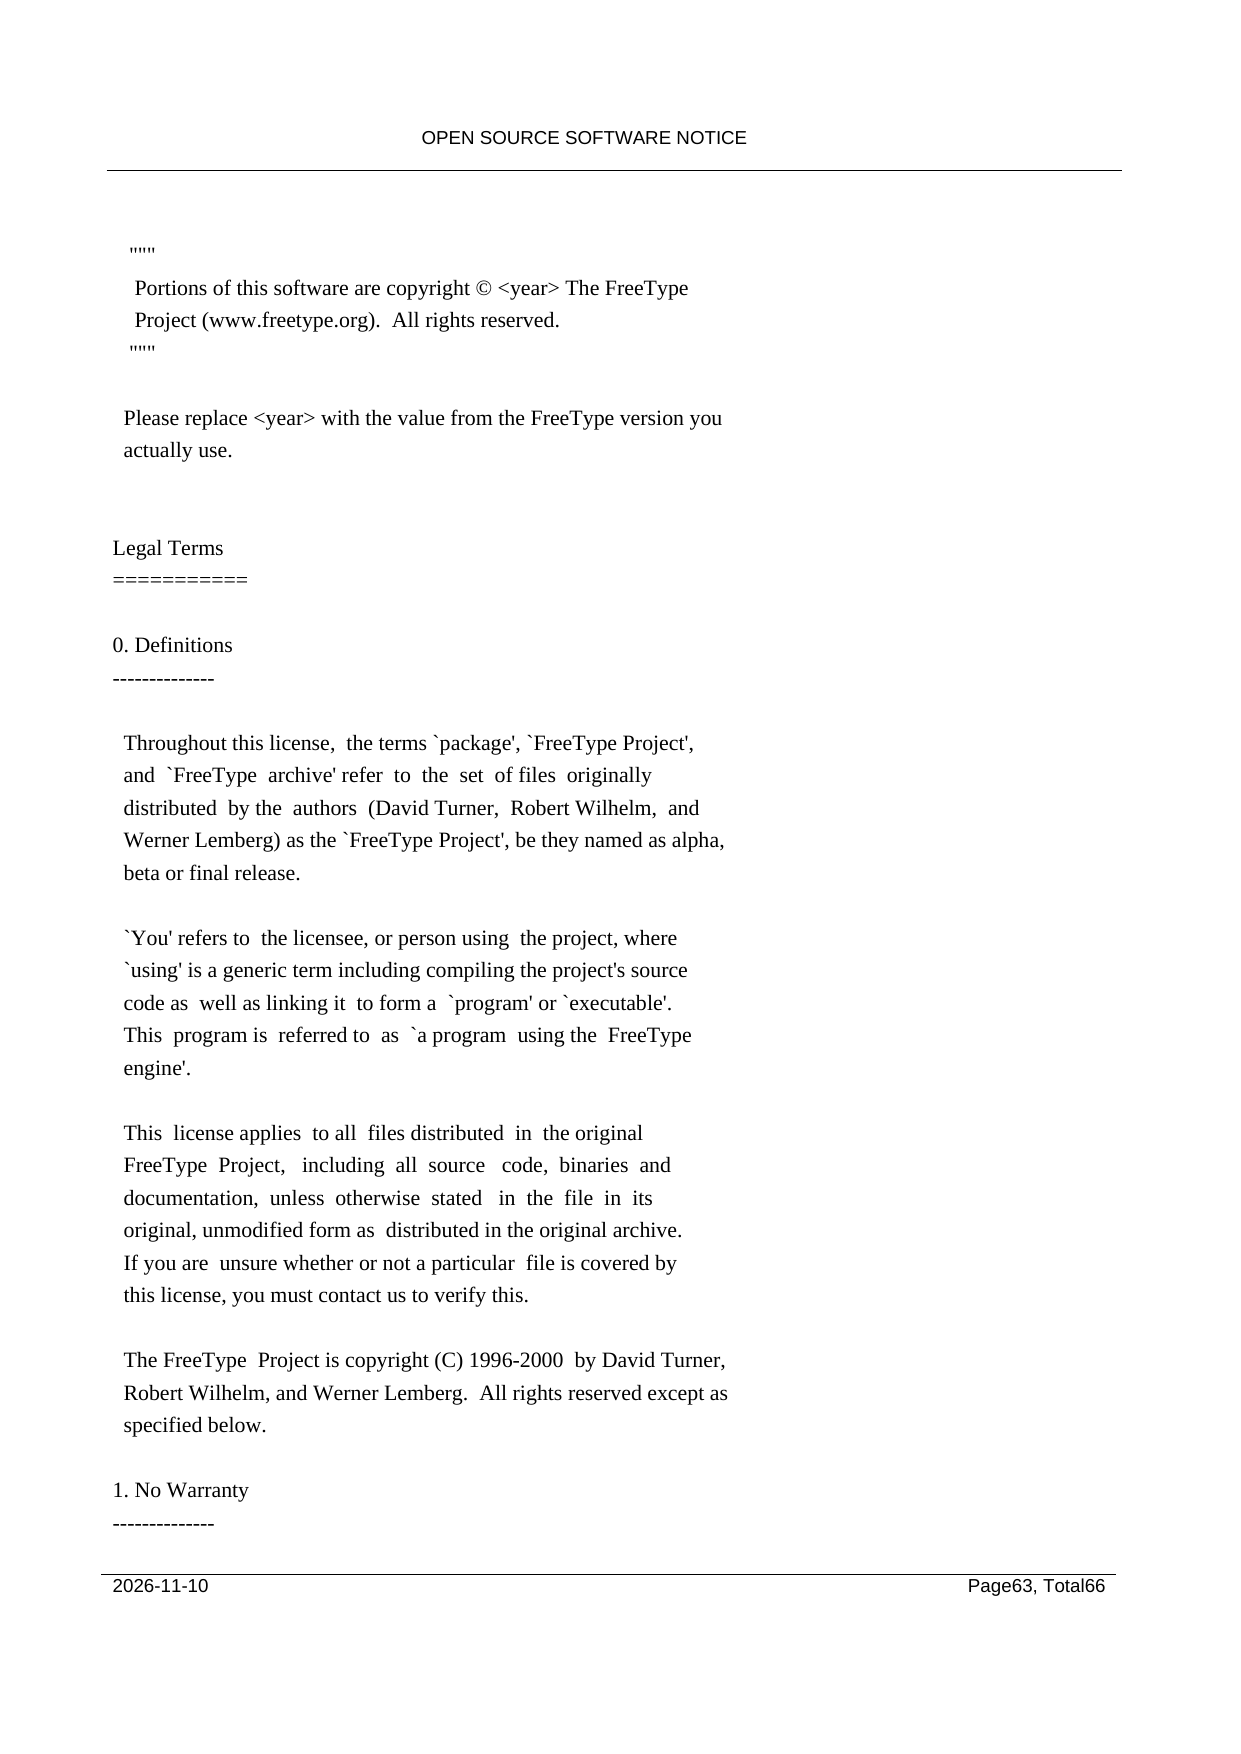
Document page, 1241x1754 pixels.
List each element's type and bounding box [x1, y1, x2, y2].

text [112, 206, 1128, 1539]
